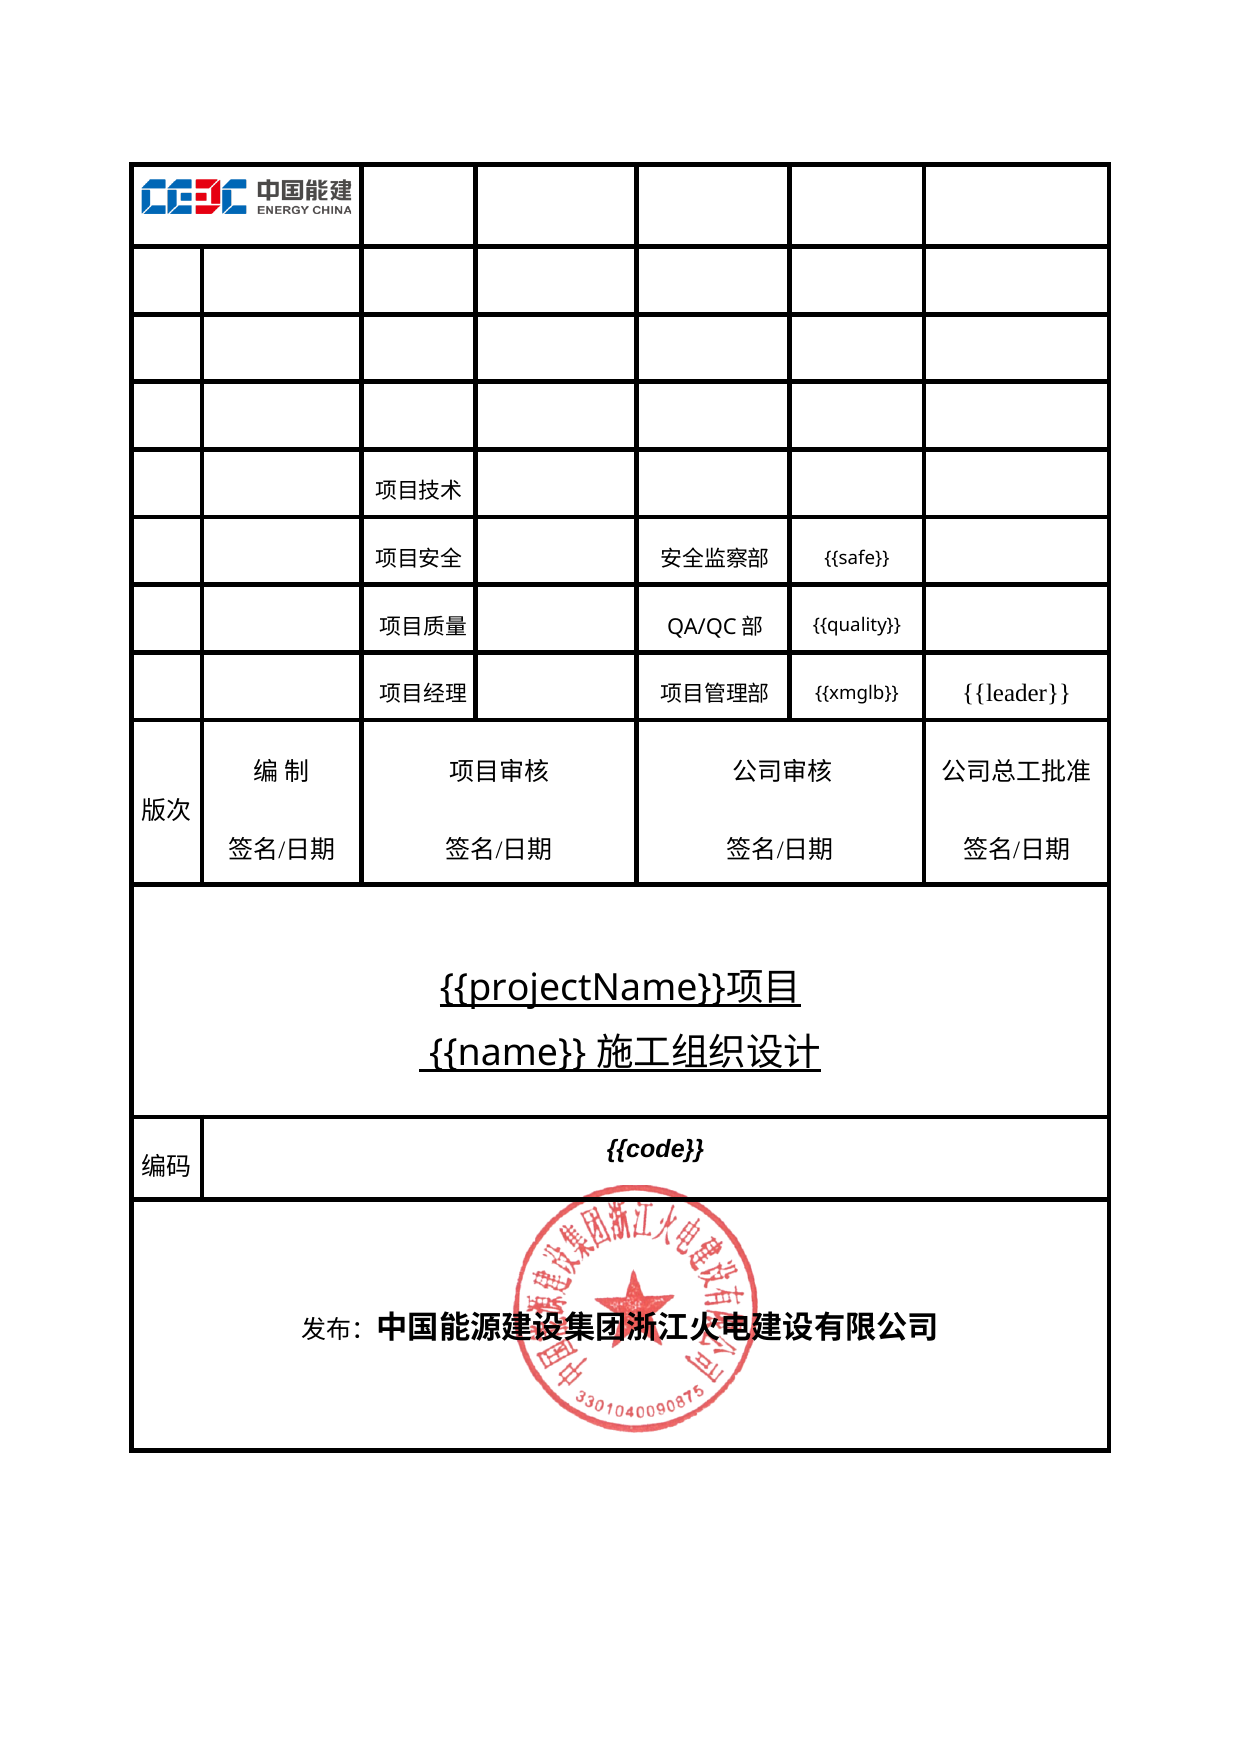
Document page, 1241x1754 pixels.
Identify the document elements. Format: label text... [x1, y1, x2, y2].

table_cell [639, 384, 787, 447]
table_header [926, 167, 1107, 244]
table_header [134, 167, 359, 244]
table_cell [204, 655, 359, 717]
table_cell [134, 587, 200, 650]
table_cell [792, 249, 922, 312]
table_cell [926, 249, 1107, 312]
table_cell {{projectName}}项目 {{name}} 施工组织设计 [134, 887, 1107, 1114]
table_cell [204, 519, 359, 582]
table_cell 编 制 签名/日期 [204, 722, 359, 882]
table_header [792, 167, 922, 244]
table_cell 项目管理部 [639, 655, 787, 717]
table_cell 版次 [134, 722, 200, 882]
table_cell [134, 655, 200, 717]
table_cell 项目质量 [364, 587, 473, 650]
table_cell [204, 384, 359, 447]
table_cell {{safe}} [792, 519, 922, 582]
table_cell [792, 452, 922, 514]
table_cell [204, 249, 359, 312]
table_cell [204, 317, 359, 379]
table_cell [204, 452, 359, 514]
table_cell [926, 384, 1107, 447]
table_cell QA/QC部 [639, 587, 787, 650]
table_cell [134, 317, 200, 379]
table_cell [364, 384, 473, 447]
table_cell {{xmglb}} [792, 655, 922, 717]
table_cell [926, 519, 1107, 582]
table_cell [478, 317, 634, 379]
table_cell [792, 317, 922, 379]
table_cell {{code}} [204, 1119, 1107, 1197]
table_cell [926, 317, 1107, 379]
table_cell 公司审核 签名/日期 [639, 722, 922, 882]
table_cell [478, 384, 634, 447]
table_header [639, 167, 787, 244]
table_cell [134, 519, 200, 582]
table_cell [792, 384, 922, 447]
table_cell 项目技术 [364, 452, 473, 514]
table_cell [639, 452, 787, 514]
table_cell 项目审核 签名/日期 [364, 722, 634, 882]
table_header [364, 167, 473, 244]
table_cell {{leader}} [926, 655, 1107, 717]
table_cell [478, 655, 634, 717]
table_cell [639, 249, 787, 312]
picture [141, 179, 352, 214]
table_cell 公司总工批准 签名/日期 [926, 722, 1107, 882]
table_cell [478, 452, 634, 514]
table_cell [478, 519, 634, 582]
table_cell [134, 384, 200, 447]
table_cell [364, 317, 473, 379]
table_cell [639, 317, 787, 379]
table_cell [204, 587, 359, 650]
table_cell 发布：中国能源建设集团浙江火电建设有限公司 [134, 1202, 1107, 1448]
table_cell {{quality}} [792, 587, 922, 650]
table_cell [134, 452, 200, 514]
table_cell 安全监察部 [639, 519, 787, 582]
table_cell [478, 587, 634, 650]
table_cell [926, 452, 1107, 514]
table_cell 项目安全 [364, 519, 473, 582]
table_cell [364, 249, 473, 312]
table_cell [134, 249, 200, 312]
table_header [478, 167, 634, 244]
table_cell 项目经理 [364, 655, 473, 717]
table_cell 编码 [134, 1119, 200, 1197]
table_cell [478, 249, 634, 312]
table_cell [926, 587, 1107, 650]
